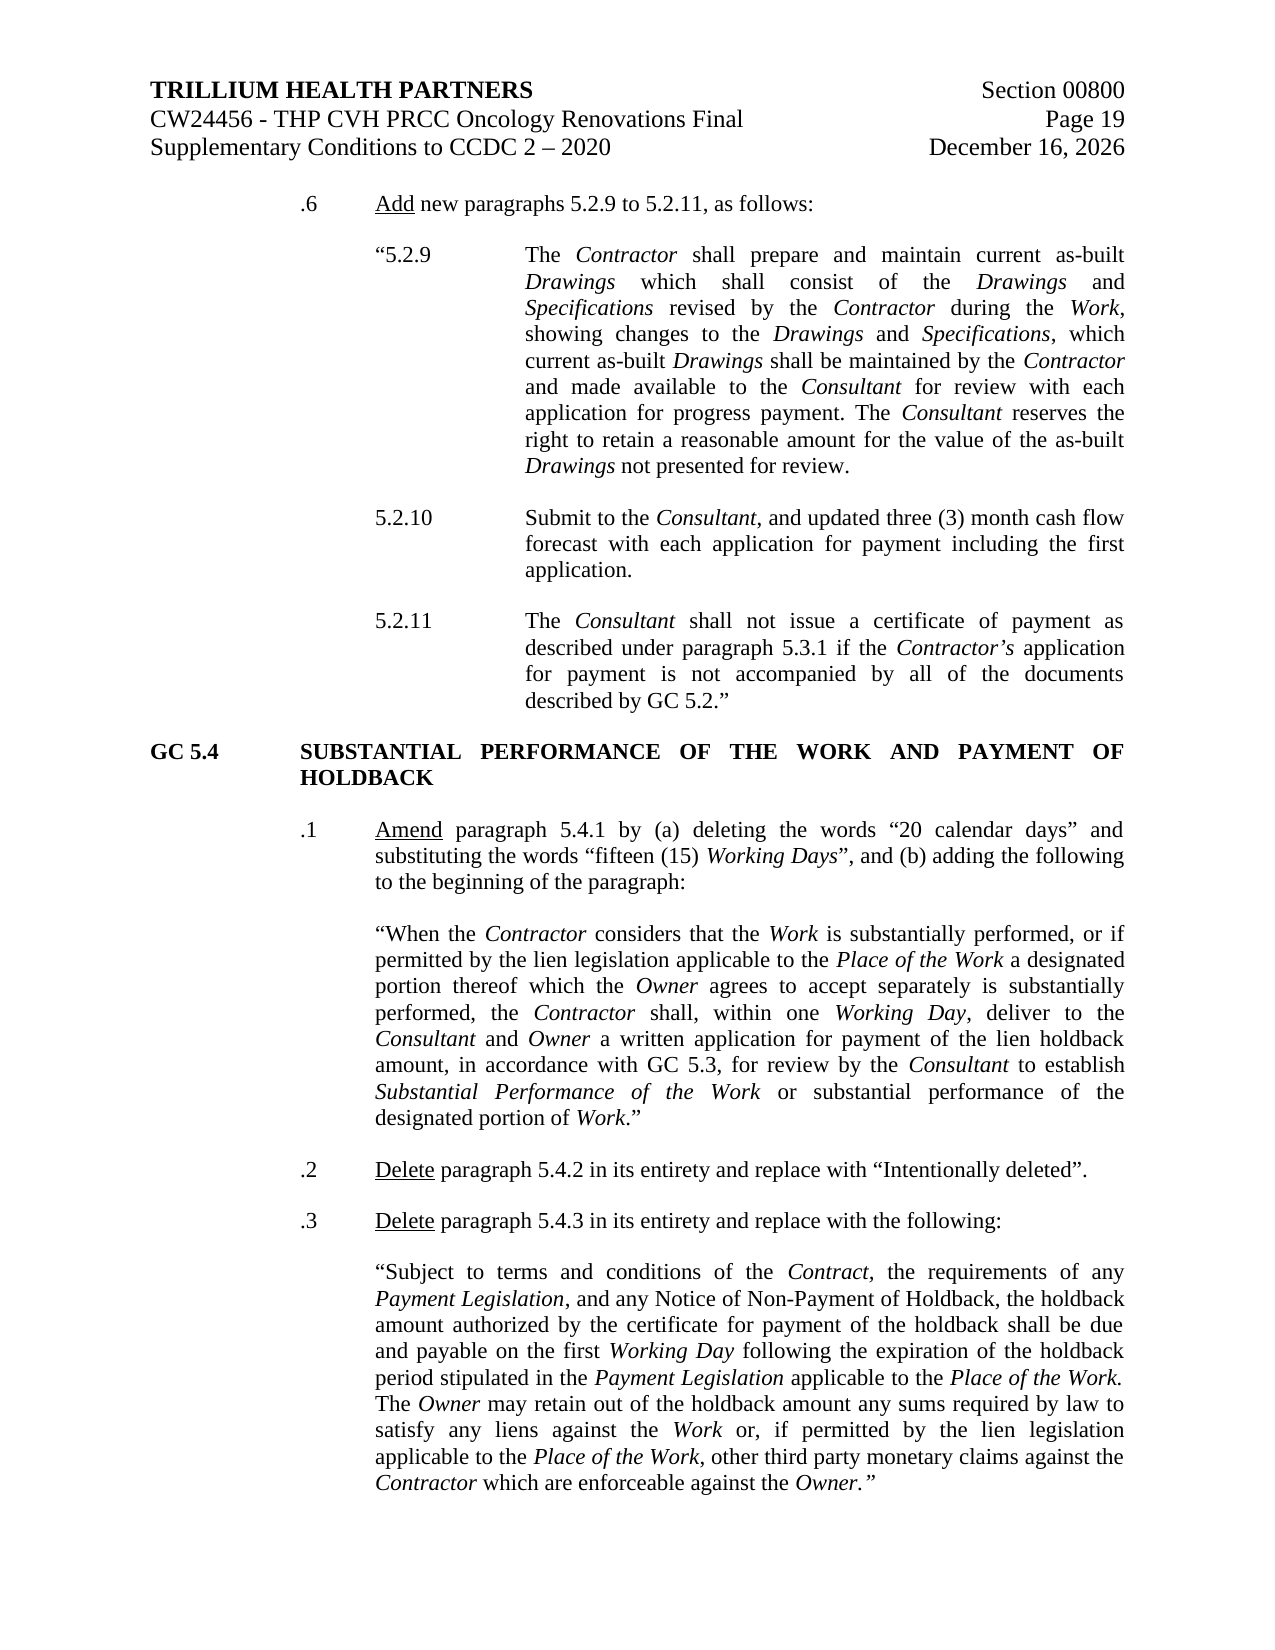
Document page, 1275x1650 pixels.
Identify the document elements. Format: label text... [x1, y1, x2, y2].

text “5.2.9 The Contractor shall prepare and maintain current as-built Drawings which shall consist of the Drawings and Specifications revised by the Contractor during the Work, showing changes to the Drawings and Specifications, which current as-built Drawings shall be maintained by the Contractor and made available to the Consultant for review with each application for progress payment. The Consultant reserves the right to retain a reasonable amount for the value of the as-built Drawings not presented for review. [375, 241, 1125, 478]
text 5.2.11 The Consultant shall not issue a certificate of payment as described under paragraph 5.3.1 if the Contractor’s application for payment is not accompanied by all of the documents described by GC 5.2.” [375, 608, 1125, 713]
text 5.2.10 Submit to the Consultant, and updated three (3) month cash flow forecast with each application for payment including the first application. [375, 503, 1125, 583]
text .3 Delete paragraph 5.4.3 in its entirety and replace with the following: [300, 1207, 1125, 1233]
text “When the Contractor considers that the Work is substantially performed, or if permitted by the lien legislation applicable to the Place of the Work a designated portion thereof which the Owner agrees to accept separately is substantially performed, the Contractor shall, within one Working Day, deliver to the Consultant and Owner a written application for payment of the lien holdback amount, in accordance with GC 5.3, for review by the Consultant to establish Substantial Performance of the Work or substantial performance of the designated portion of Work.” [375, 920, 1125, 1131]
text “Subject to terms and conditions of the Contract, the requirements of any Payment Legislation, and any Notice of Non-Payment of Holdback, the holdback amount authorized by the certificate for payment of the holdback shall be due and payable on the first Working Day following the expiration of the holdback period stipulated in the Payment Legislation applicable to the Place of the Work. The Owner may retain out of the holdback amount any sums required by law to satisfy any liens against the Work or, if permitted by the lien legislation applicable to the Place of the Work, other third party monetary claims against the Contractor which are enforceable against the Owner.” [375, 1258, 1125, 1496]
text .1 Amend paragraph 5.4.1 by (a) deleting the words “20 calendar days” and substituting the words “fifteen (15) Working Days”, and (b) adding the following to the beginning of the paragraph: [300, 816, 1125, 895]
text .2 Delete paragraph 5.4.2 in its entirety and replace with “Intentionally deleted”. [300, 1156, 1125, 1182]
text GC 5.4 SUBSTANTIAL PERFORMANCE OF THE WORK AND PAYMENT OF HOLDBACK [150, 738, 1125, 791]
text .6 Add new paragraphs 5.2.9 to 5.2.11, as follows: [300, 190, 1125, 216]
